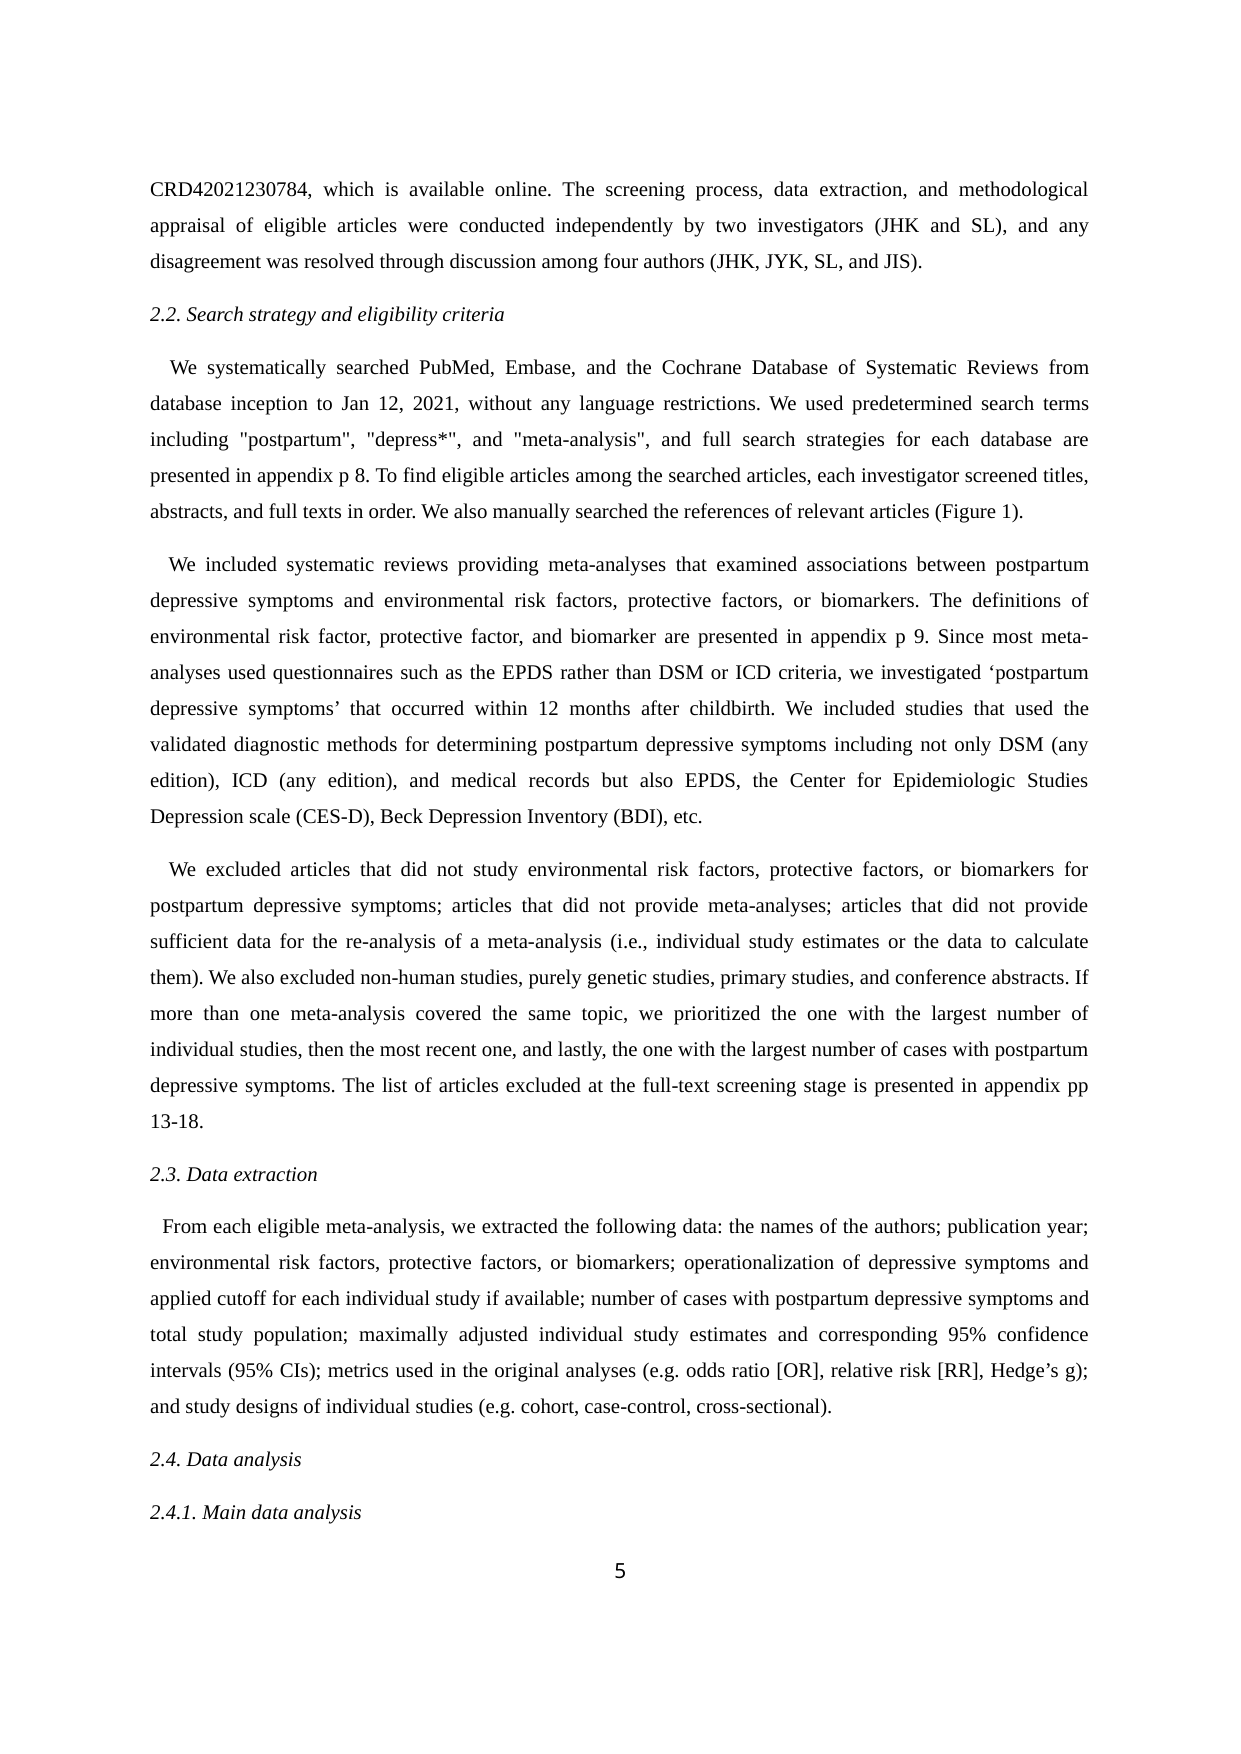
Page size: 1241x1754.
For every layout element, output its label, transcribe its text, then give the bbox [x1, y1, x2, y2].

text 2.3. Data extraction [150, 1162, 1090, 1186]
text 2.2. Search strategy and eligibility criteria [150, 302, 1090, 326]
text We included systematic reviews providing meta-analyses that examined associations between postpartum depressive symptoms and environmental risk factors, protective factors, or biomarkers. The definitions of environmental risk factor, protective factor, and biomarker are presented in appendix p 9. Since most meta-analyses used questionnaires such as the EPDS rather than DSM or ICD criteria, we investigated ‘postpartum depressive symptoms’ that occurred within 12 months after childbirth. We included studies that used the validated diagnostic methods for determining postpartum depressive symptoms including not only DSM (any edition), ICD (any edition), and medical records but also EPDS, the Center for Epidemiologic Studies Depression scale (CES-D), Beck Depression Inventory (BDI), etc. [150, 552, 1090, 828]
text 2.4. Data analysis [150, 1447, 1090, 1471]
text 2.4.1. Main data analysis [150, 1500, 1090, 1524]
text We systematically searched PubMed, Embase, and the Cochrane Database of Systematic Reviews from database inception to Jan 12, 2021, without any language restrictions. We used predetermined search terms including "postpartum", "depress*", and "meta-analysis", and full search strategies for each database are presented in appendix p 8. To find eligible articles among the searched articles, each investigator screened titles, abstracts, and full texts in order. We also manually searched the references of relevant articles (Figure 1). [150, 355, 1090, 523]
text From each eligible meta-analysis, we extracted the following data: the names of the authors; publication year; environmental risk factors, protective factors, or biomarkers; operationalization of depressive symptoms and applied cutoff for each individual study if available; number of cases with postpartum depressive symptoms and total study population; maximally adjusted individual study estimates and corresponding 95% confidence intervals (95% CIs); metrics used in the original analyses (e.g. odds ratio [OR], relative risk [RR], Hedge’s g); and study designs of individual studies (e.g. cohort, case-control, cross-sectional). [150, 1214, 1090, 1418]
text We excluded articles that did not study environmental risk factors, protective factors, or biomarkers for postpartum depressive symptoms; articles that did not provide meta-analyses; articles that did not provide sufficient data for the re-analysis of a meta-analysis (i.e., individual study estimates or the data to calculate them). We also excluded non-human studies, purely genetic studies, primary studies, and conference abstracts. If more than one meta-analysis covered the same topic, we prioritized the one with the largest number of individual studies, then the most recent one, and lastly, the one with the largest number of cases with postpartum depressive symptoms. The list of articles excluded at the full-text screening stage is presented in appendix pp 13-18. [150, 857, 1090, 1133]
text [150, 177, 1090, 273]
